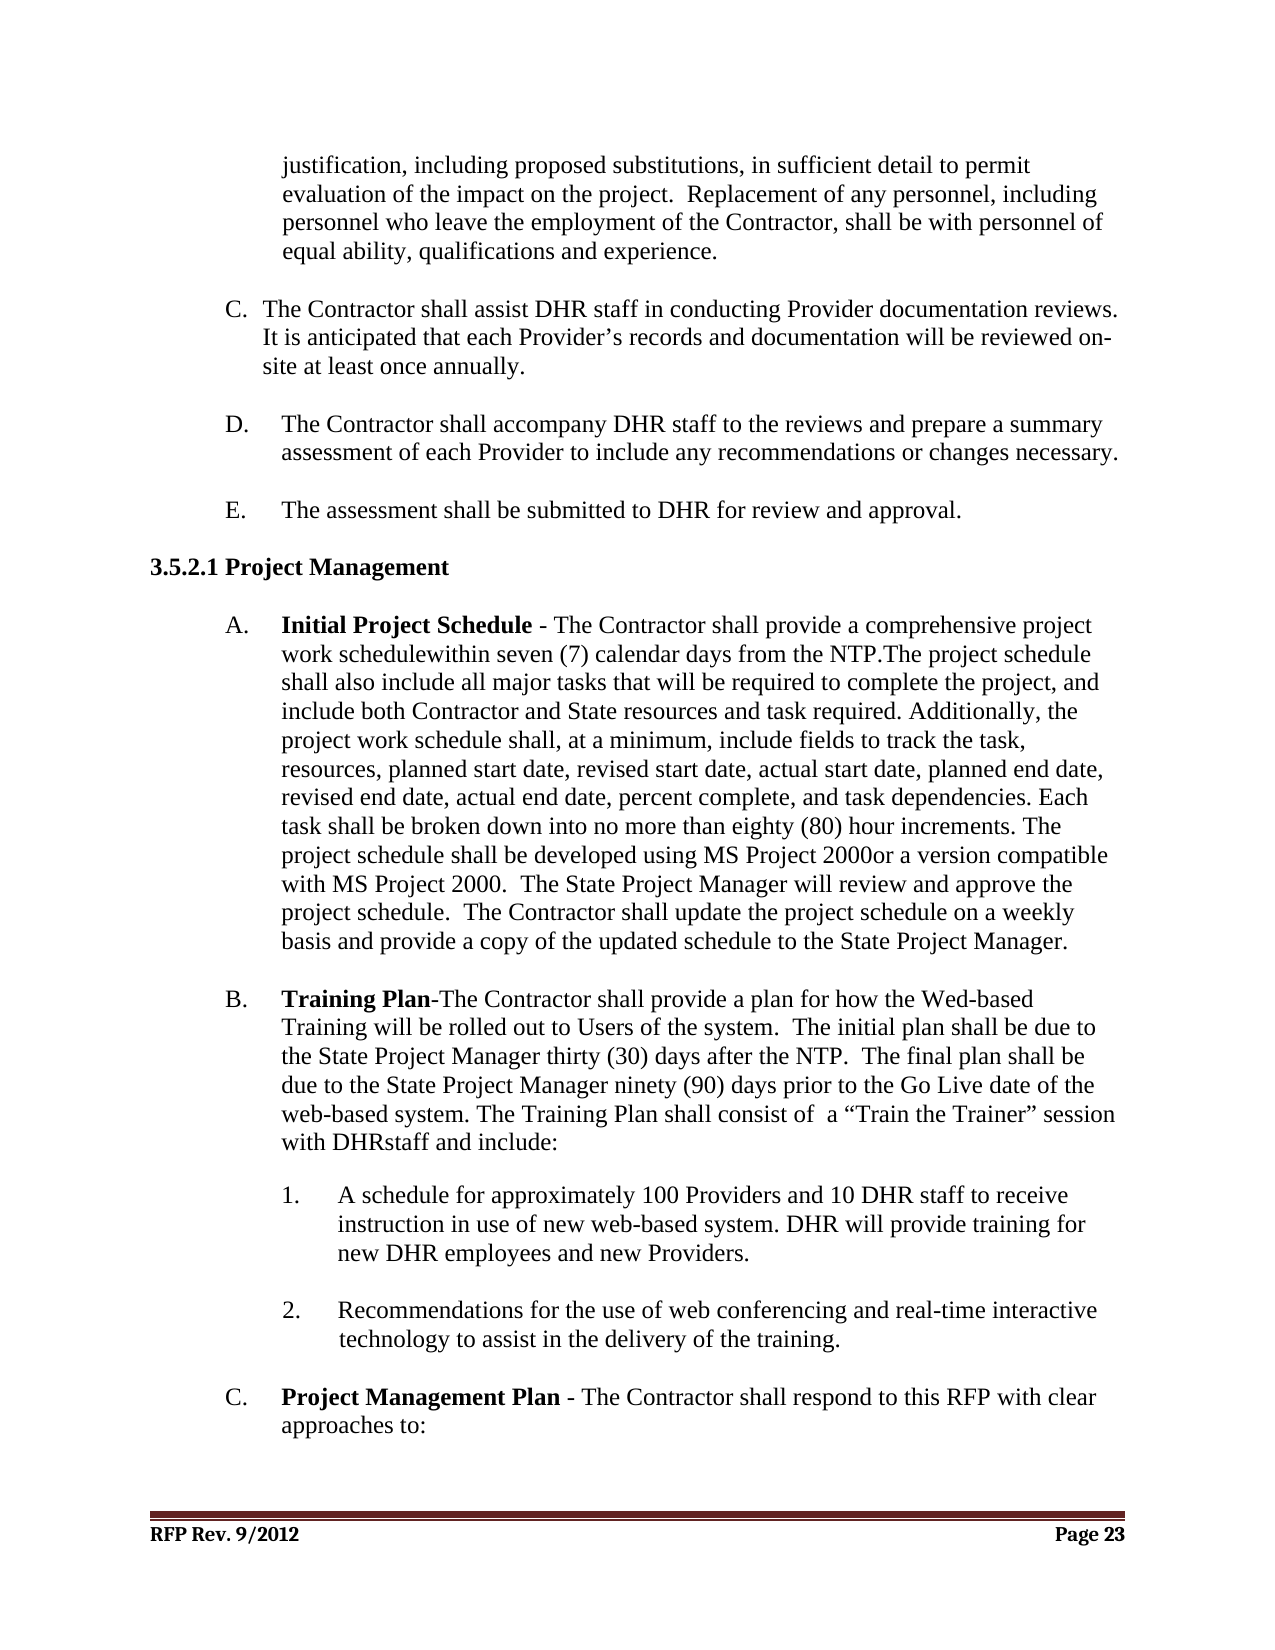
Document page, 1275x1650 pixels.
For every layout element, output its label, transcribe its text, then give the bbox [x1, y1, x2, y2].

list Project Management Plan - The Contractor shall respond to this RFP with clear approaches to: [225, 1382, 1125, 1439]
list A schedule for approximately 100 Providers and 10 DHR staff to receive instruction in use of new web-based system. DHR will provide training for new DHR employees and new Providers. [281, 1180, 1125, 1267]
list The Contractor shall accompany DHR staff to the reviews and prepare a summary assessment of each Provider to include any recommendations or changes necessary. [225, 409, 1125, 466]
list The assessment shall be submitted to DHR for review and approval. [225, 495, 1125, 524]
list Recommendations for the use of web conferencing and real-time interactive technology to assist in the delivery of the training. [282, 1295, 1125, 1353]
list Initial Project Schedule - The Contractor shall provide a comprehensive project work schedulewithin seven (7) calendar days from the NTP.The project schedule shall also include all major tasks that will be required to complete the project, and include both Contractor and State resources and task required. Additionally, the project work schedule shall, at a minimum, include fields to track the task, resources, planned start date, revised start date, actual start date, planned end date, revised end date, actual end date, percent complete, and task dependencies. Each task shall be broken down into no more than eighty (80) hour increments. The project schedule shall be developed using MS Project 2000or a version compatible with MS Project 2000. The State Project Manager will review and approve the project schedule. The Contractor shall update the project schedule on a weekly basis and provide a copy of the updated schedule to the State Project Manager. [225, 610, 1125, 955]
list Training Plan-The Contractor shall provide a plan for how the Wed-based Training will be rolled out to Users of the system. The initial plan shall be due to the State Project Manager thirty (30) days after the NTP. The final plan shall be due to the State Project Manager ninety (90) days prior to the Go Live date of the web-based system. The Training Plan shall consist of a “Train the Trainer” session with DHRstaff and include: [225, 984, 1125, 1156]
list Project Management [150, 552, 1125, 581]
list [225, 150, 1125, 265]
list The Contractor shall assist DHR staff in conducting Provider documentation reviews. It is anticipated that each Provider’s records and documentation will be reviewed on-site at least once annually. [225, 294, 1125, 380]
